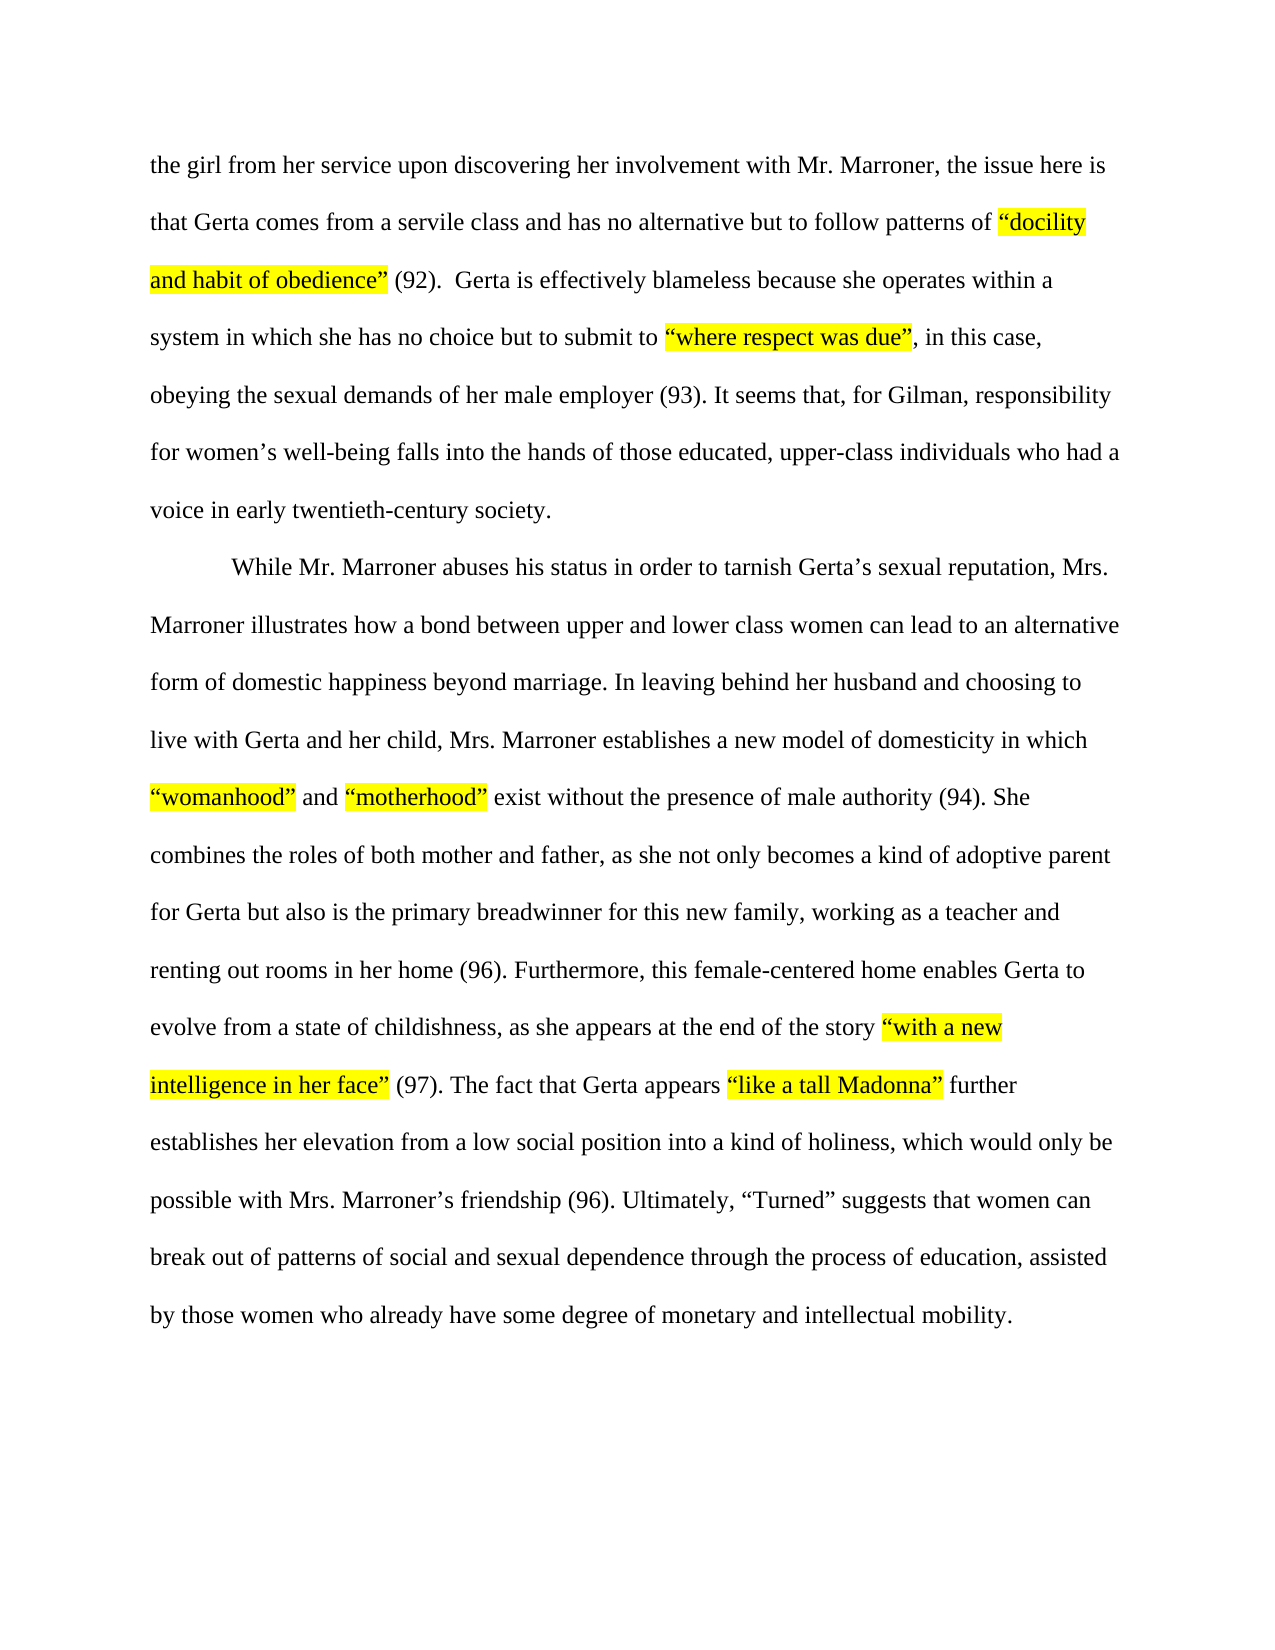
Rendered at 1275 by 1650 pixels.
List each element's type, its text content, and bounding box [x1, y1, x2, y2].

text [150, 150, 1125, 524]
text While Mr. Marroner abuses his status in order to tarnish Gerta’s sexual reputation, Mrs. Marroner illustrates how a bond between upper and lower class women can lead to an alternative form of domestic happiness beyond marriage. In leaving behind her husband and choosing to live with Gerta and her child, Mrs. Marroner establishes a new model of domesticity in which “womanhood” and “motherhood” exist without the presence of male authority (94). She combines the roles of both mother and father, as she not only becomes a kind of adoptive parent for Gerta but also is the primary breadwinner for this new family, working as a teacher and renting out rooms in her home (96). Furthermore, this female-centered home enables Gerta to evolve from a state of childishness, as she appears at the end of the story “with a new intelligence in her face” (97). The fact that Gerta appears “like a tall Madonna” further establishes her elevation from a low social position into a kind of holiness, which would only be possible with Mrs. Marroner’s friendship (96). Ultimately, “Turned” suggests that women can break out of patterns of social and sexual dependence through the process of education, assisted by those women who already have some degree of monetary and intellectual mobility. [150, 552, 1125, 1329]
